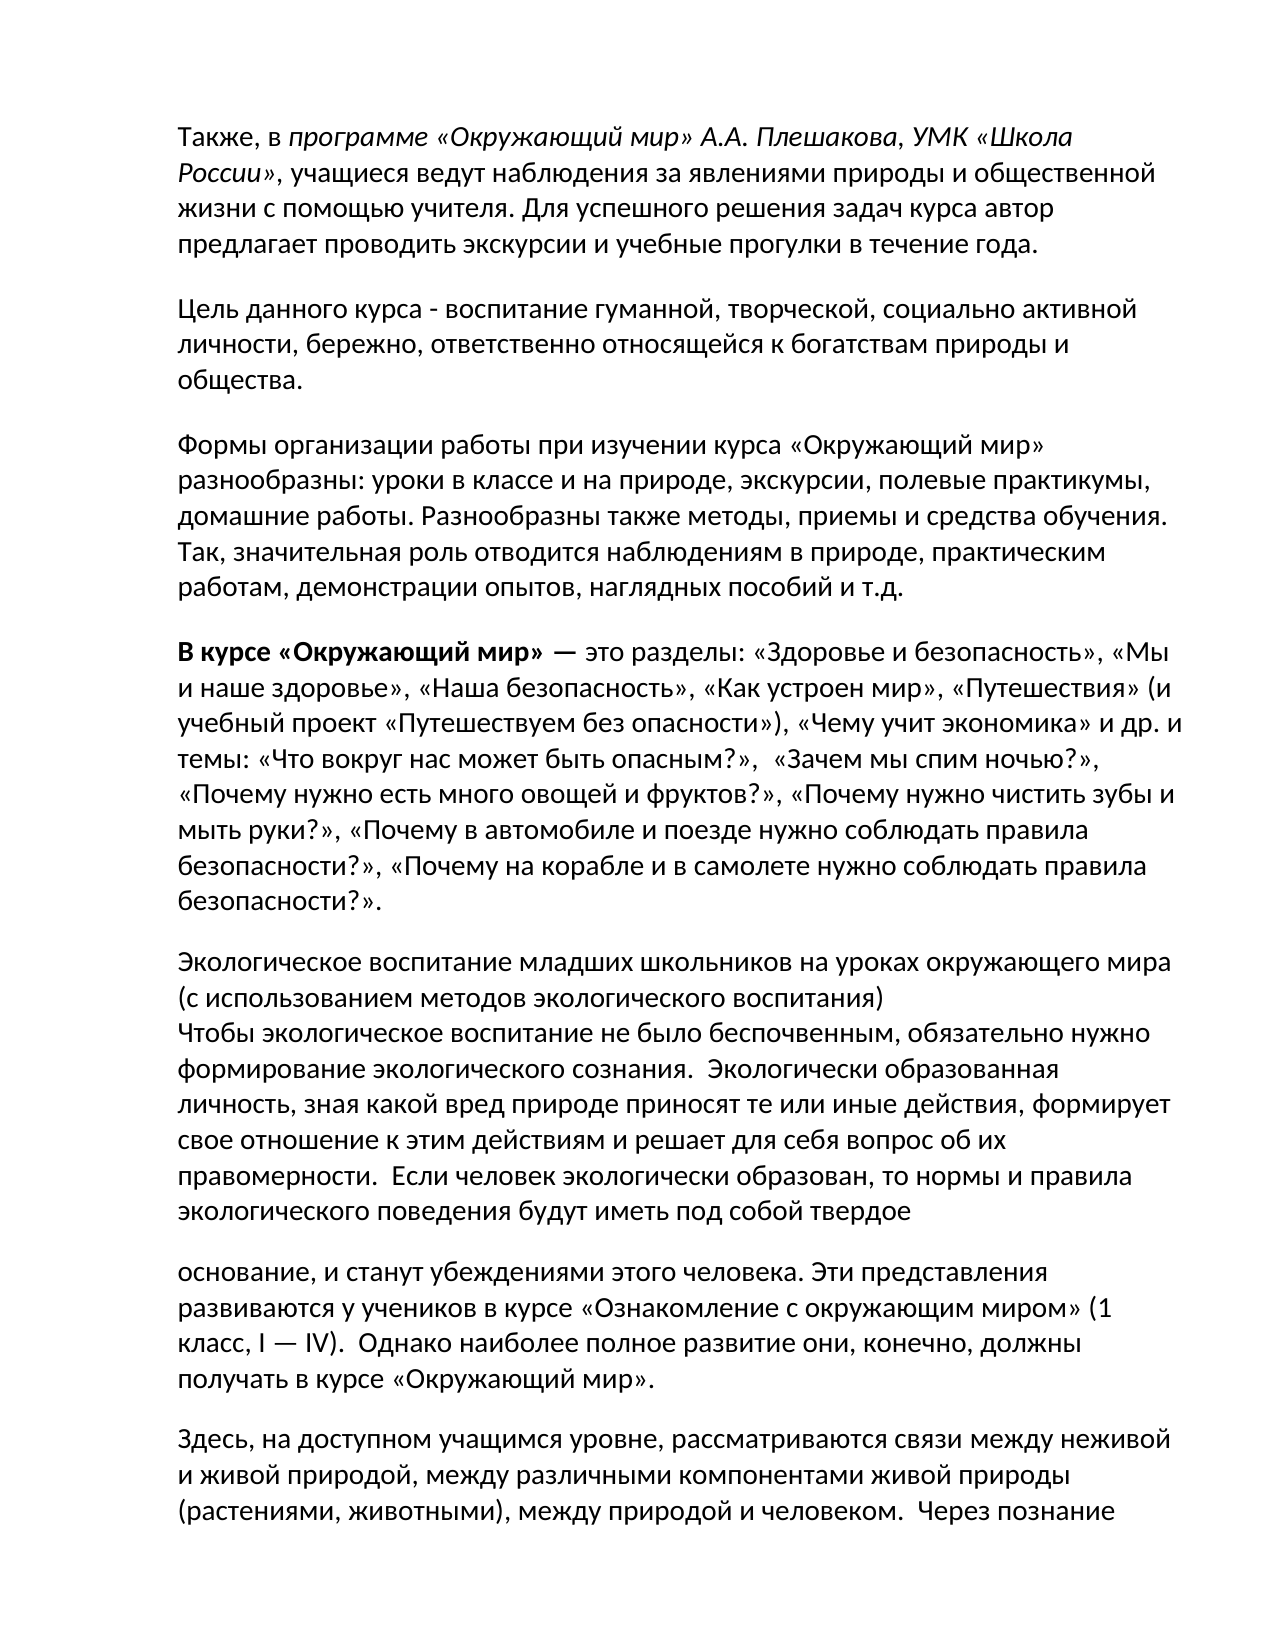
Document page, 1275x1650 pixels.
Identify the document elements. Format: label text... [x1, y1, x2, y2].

text Экологическое воспитание младших школьников на уроках окружающего мира (с использованием методов экологического воспитания) Чтобы экологическое воспитание не было беспочвенным, обязательно нужно формирование экологического сознания. Экологически образованная личность, зная какой вред природе приносят те или иные действия, формирует свое отношение к этим действиям и решает для себя вопрос об их правомерности. Если человек экологически образован, то нормы и правила экологического поведения будут иметь под собой твердое [177, 943, 1186, 1228]
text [177, 1421, 1186, 1527]
text основание, и станут убеждениями этого человека. Эти представления развиваются у учеников в курсе «Ознакомление с окружающим миром» (1 класс, I — IV). Однако наиболее полное развитие они, конечно, должны получать в курсе «Окружающий мир». [177, 1253, 1186, 1396]
text Формы организации работы при изучении курса «Окружающий мир» разнообразны: уроки в классе и на природе, экскурсии, полевые практикумы, домашние работы. Разнообразны также методы, приемы и средства обучения. Так, значительная роль отводится наблюдениям в природе, практическим работам, демонстрации опытов, наглядных пособий и т.д. [177, 426, 1186, 604]
text Цель данного курса - воспитание гуманной, творческой, социально активной личности, бережно, ответственно относящейся к богатствам природы и общества. [177, 290, 1186, 397]
text Также, в программе «Окружающий мир» А.А. Плешакова, УМК «Школа России», учащиеся ведут наблюдения за явлениями природы и общественной жизни с помощью учителя. Для успешного решения задач курса автор предлагает проводить экскурсии и учебные прогулки в течение года. [177, 118, 1186, 261]
text В курсе «Окружающий мир» — это разделы: «Здоровье и безопасность», «Мы и наше здоровье», «Наша безопасность», «Как устроен мир», «Путешествия» (и учебный проект «Путешествуем без опасности»), «Чему учит экономика» и др. и темы: «Что вокруг нас может быть опасным?», «Зачем мы спим ночью?», «Почему нужно есть много овощей и фруктов?», «Почему нужно чистить зубы и мыть руки?», «Почему в автомобиле и поезде нужно соблюдать правила безопасности?», «Почему на корабле и в самолете нужно соблюдать правила безопасности?». [177, 633, 1186, 918]
